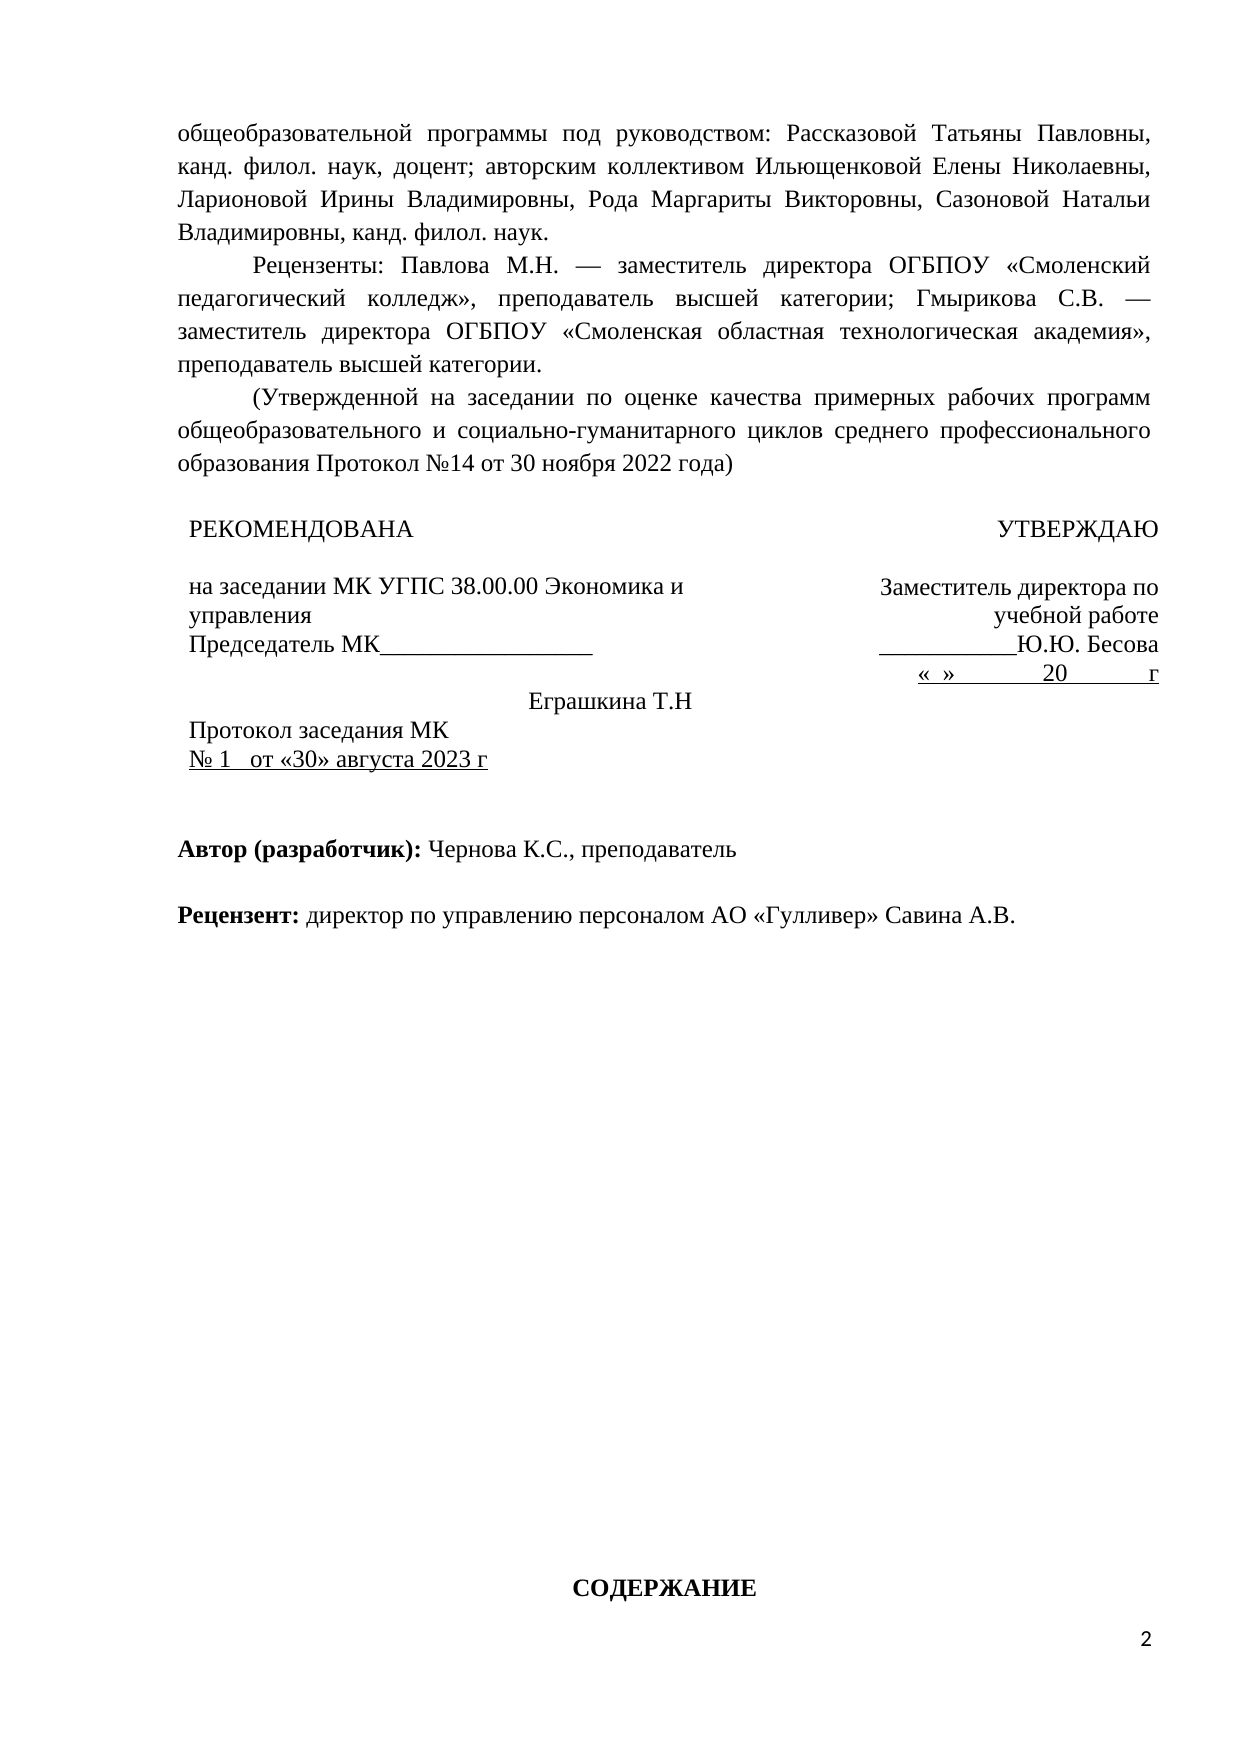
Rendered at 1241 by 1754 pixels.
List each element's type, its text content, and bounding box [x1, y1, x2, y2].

text Рецензент: директор по управлению персоналом АО «Гулливер» Савина А.В. [177, 900, 1152, 929]
text СОДЕРЖАНИЕ [177, 1573, 1152, 1602]
table_header УТВЕРЖДАЮ Заместитель директора по учебной работе ___________Ю.Ю. Бесова « » 20 г [704, 514, 1170, 801]
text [177, 118, 1152, 246]
text (Утвержденной на заседании по оценке качества примерных рабочих программ общеобразовательного и социально-гуманитарного циклов среднего профессионального образования Протокол №14 от 30 ноября 2022 года) [177, 382, 1152, 477]
text Автор (разработчик): Чернова К.С., преподаватель [177, 834, 1152, 863]
table_header РЕКОМЕНДОВАНА на заседании МК УГПС 38.00.00 Экономика и управления Председатель МК_________________ Еграшкина Т.Н Протокол заседания МК № 1 от «30» августа 2023 г [177, 514, 703, 801]
text Рецензенты: Павлова М.Н. — заместитель директора ОГБПОУ «Смоленский педагогический колледж», преподаватель высшей категории; Гмырикова С.В. — заместитель директора ОГБПОУ «Смоленская областная технологическая академия», преподаватель высшей категории. [177, 250, 1152, 378]
